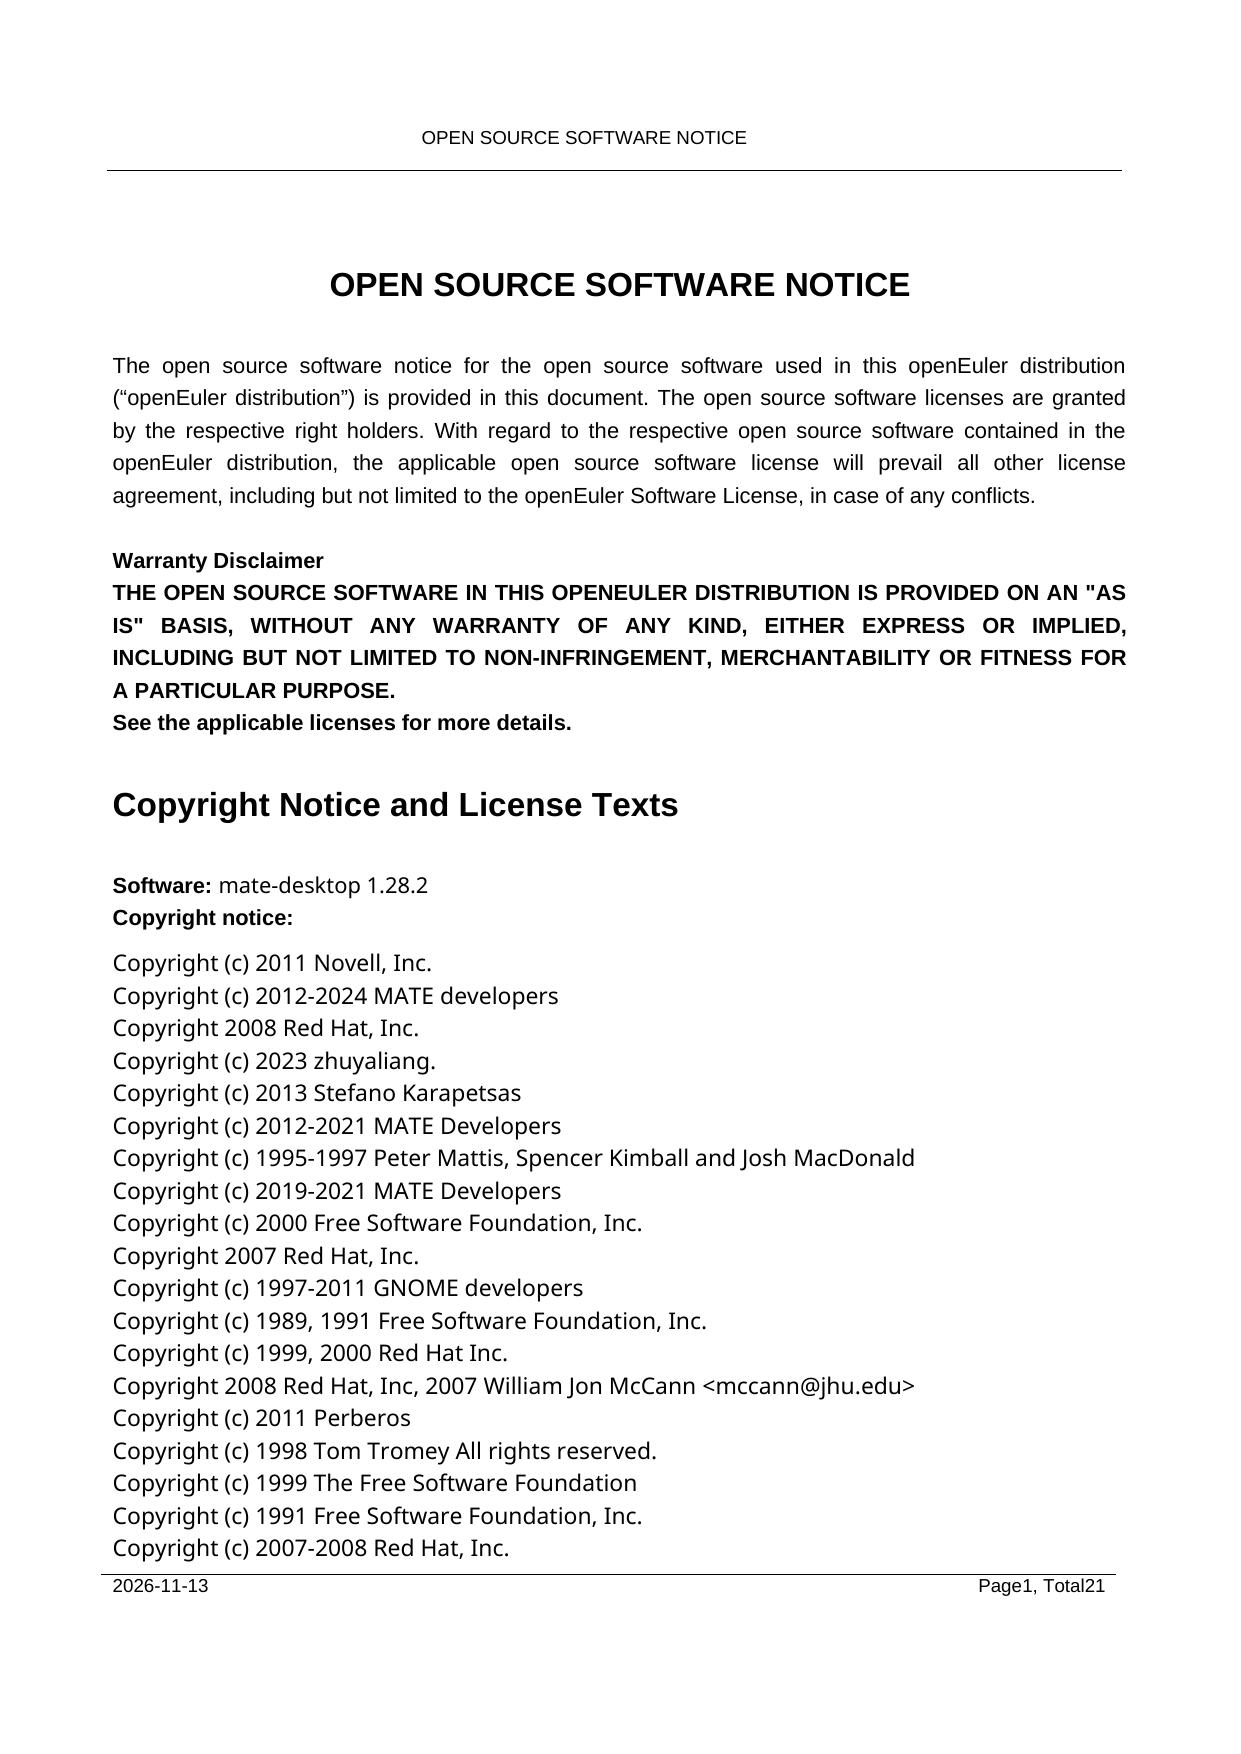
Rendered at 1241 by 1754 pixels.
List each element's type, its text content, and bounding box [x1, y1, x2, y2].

text Copyright notice: [112, 901, 1128, 934]
title Software: mate-desktop 1.28.2 [112, 869, 1128, 901]
text THE OPEN SOURCE SOFTWARE IN THIS OPENEULER DISTRIBUTION IS PROVIDED ON AN "AS IS" BASIS, WITHOUT ANY WARRANTY OF ANY KIND, EITHER EXPRESS OR IMPLIED, INCLUDING BUT NOT LIMITED TO NON-INFRINGEMENT, MERCHANTABILITY OR FITNESS FOR A PARTICULAR PURPOSE. See the applicable licenses for more details. [112, 576, 1128, 739]
text Warranty Disclaimer [112, 544, 1128, 576]
text The open source software notice for the open source software used in this openEuler distribution (“openEuler distribution”) is provided in this document. The open source software licenses are granted by the respective right holders. With regard to the respective open source software contained in the openEuler distribution, the applicable open source software license will prevail all other license agreement, including but not limited to the openEuler Software License, in case of any conflicts. [112, 349, 1128, 511]
text OPEN SOURCE SOFTWARE NOTICE [112, 251, 1128, 316]
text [112, 947, 1128, 1564]
text Copyright Notice and License Texts [112, 771, 1128, 836]
